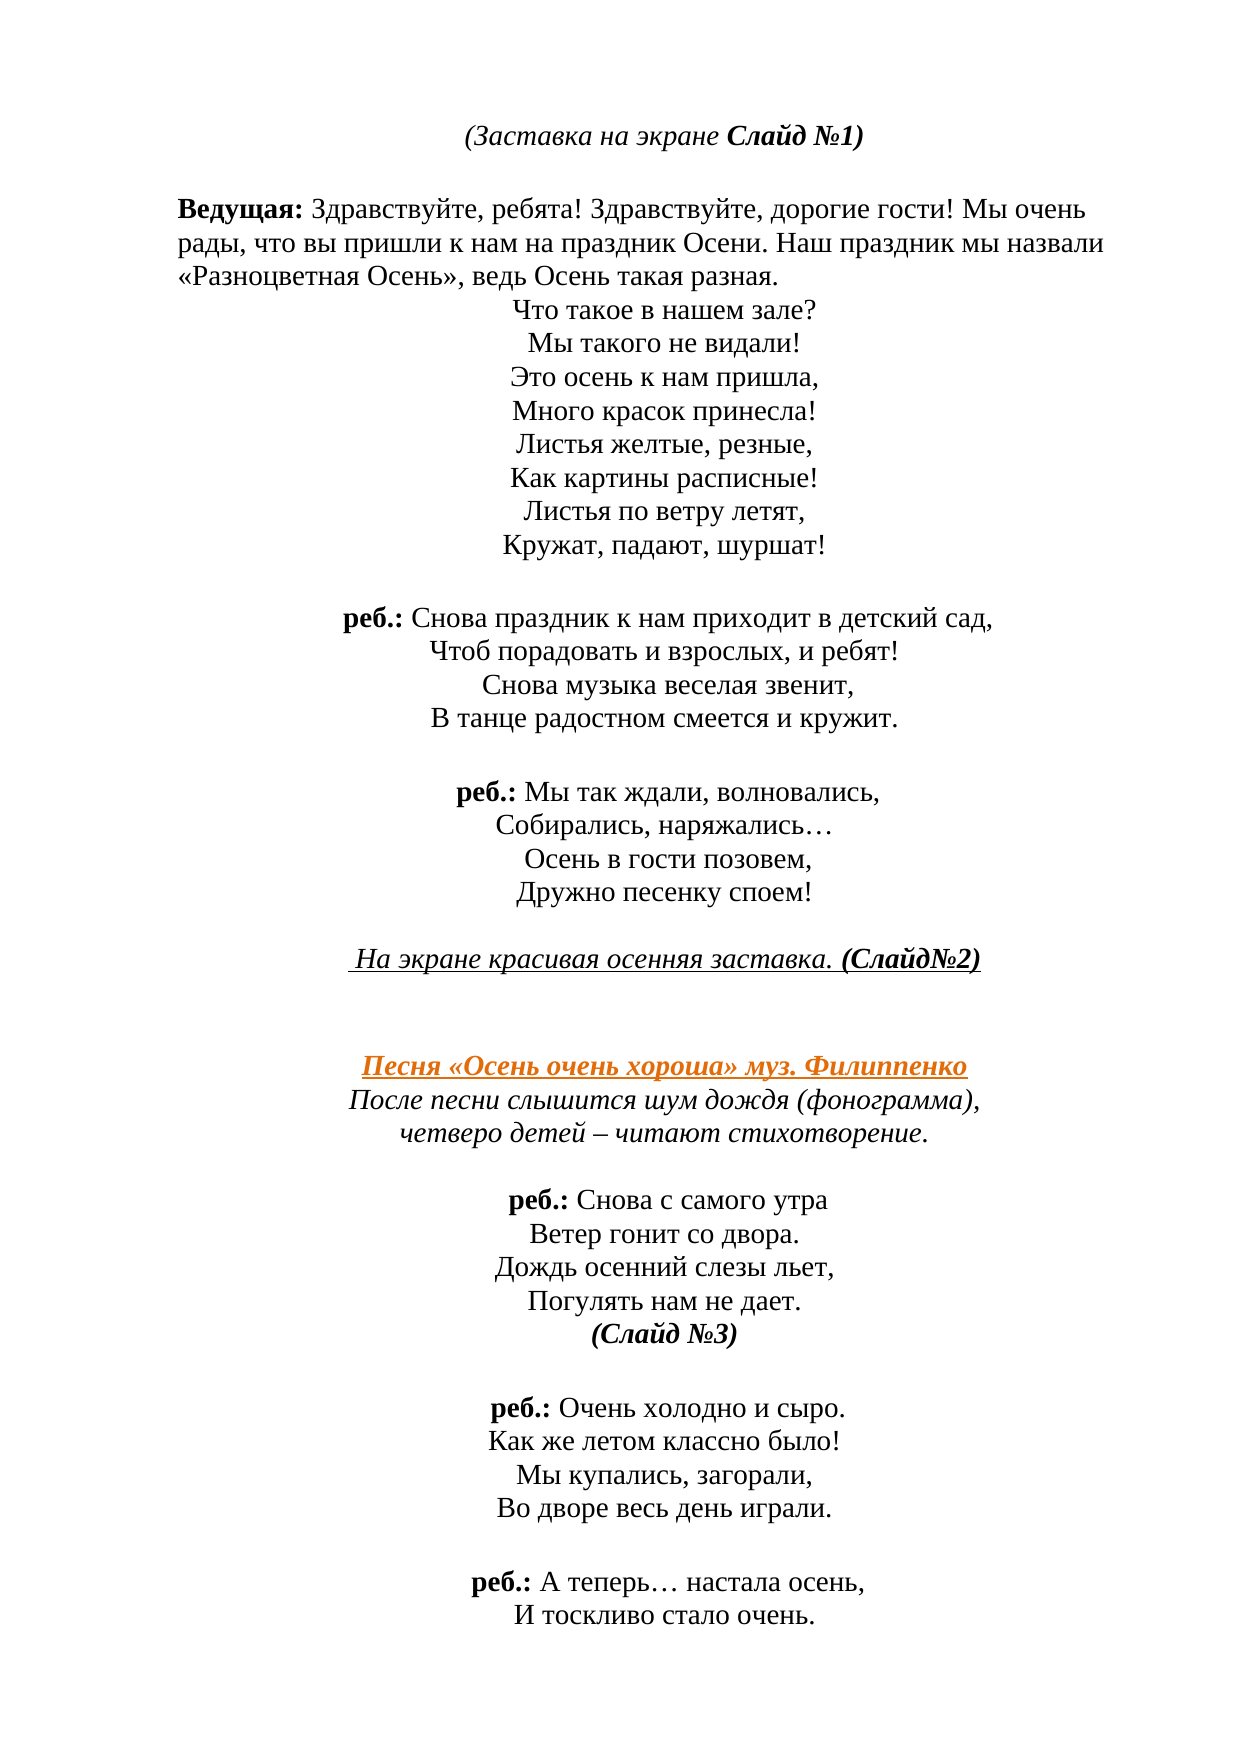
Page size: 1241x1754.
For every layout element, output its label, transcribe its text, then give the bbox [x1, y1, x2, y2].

text Листья по ветру летят, [177, 493, 1152, 527]
text реб.: Снова с самого утра [177, 1182, 1152, 1216]
text Чтоб порадовать и взрослых, и ребят! [177, 633, 1152, 667]
text Листья желтые, резные, [177, 426, 1152, 460]
text После песни слышится шум дождя (фонограмма), [177, 1082, 1152, 1115]
text реб.: Снова праздник к нам приходит в детский сад, [177, 600, 1152, 633]
text Собирались, наряжались… [177, 807, 1152, 841]
text Погулять нам не дает. [177, 1283, 1152, 1317]
text Это осень к нам пришла, [177, 359, 1152, 393]
text Дружно песенку споем! [177, 874, 1152, 908]
text четверо детей – читают стихотворение. [177, 1115, 1152, 1149]
text На экране красивая осенняя заставка. (Слайд№2) [177, 942, 1152, 975]
text Кружат, падают, шуршат! [177, 527, 1152, 560]
text реб.: А теперь… настала осень, [177, 1564, 1152, 1597]
text В танце радостном смеется и кружит. [177, 701, 1152, 734]
text И тоскливо стало очень. [177, 1597, 1152, 1631]
text Что такое в нашем зале? [177, 292, 1152, 326]
text Мы такого не видали! [177, 326, 1152, 359]
text Осень в гости позовем, [177, 841, 1152, 874]
text Во дворе весь день играли. [177, 1491, 1152, 1524]
text Как же летом классно было! [177, 1423, 1152, 1457]
text Много красок принесла! [177, 393, 1152, 426]
text Как картины расписные! [177, 460, 1152, 493]
text реб.: Очень холодно и сыро. [177, 1390, 1152, 1423]
text (Заставка на экране Слайд №1) [177, 118, 1152, 152]
text Мы купались, загорали, [177, 1457, 1152, 1491]
text реб.: Мы так ждали, волновались, [177, 774, 1152, 807]
text Дождь осенний слезы льет, [177, 1249, 1152, 1283]
text Снова музыка веселая звенит, [177, 667, 1152, 701]
text Ветер гонит со двора. [177, 1216, 1152, 1249]
text Песня «Осень очень хороша» муз. Филиппенко [177, 1048, 1152, 1082]
text (Слайд №3) [177, 1317, 1152, 1350]
text Ведущая: Здравствуйте, ребята! Здравствуйте, дорогие гости! Мы очень рады, что вы пришли к нам на праздник Осени. Наш праздник мы назвали «Разноцветная Осень», ведь Осень такая разная. [177, 191, 1152, 292]
